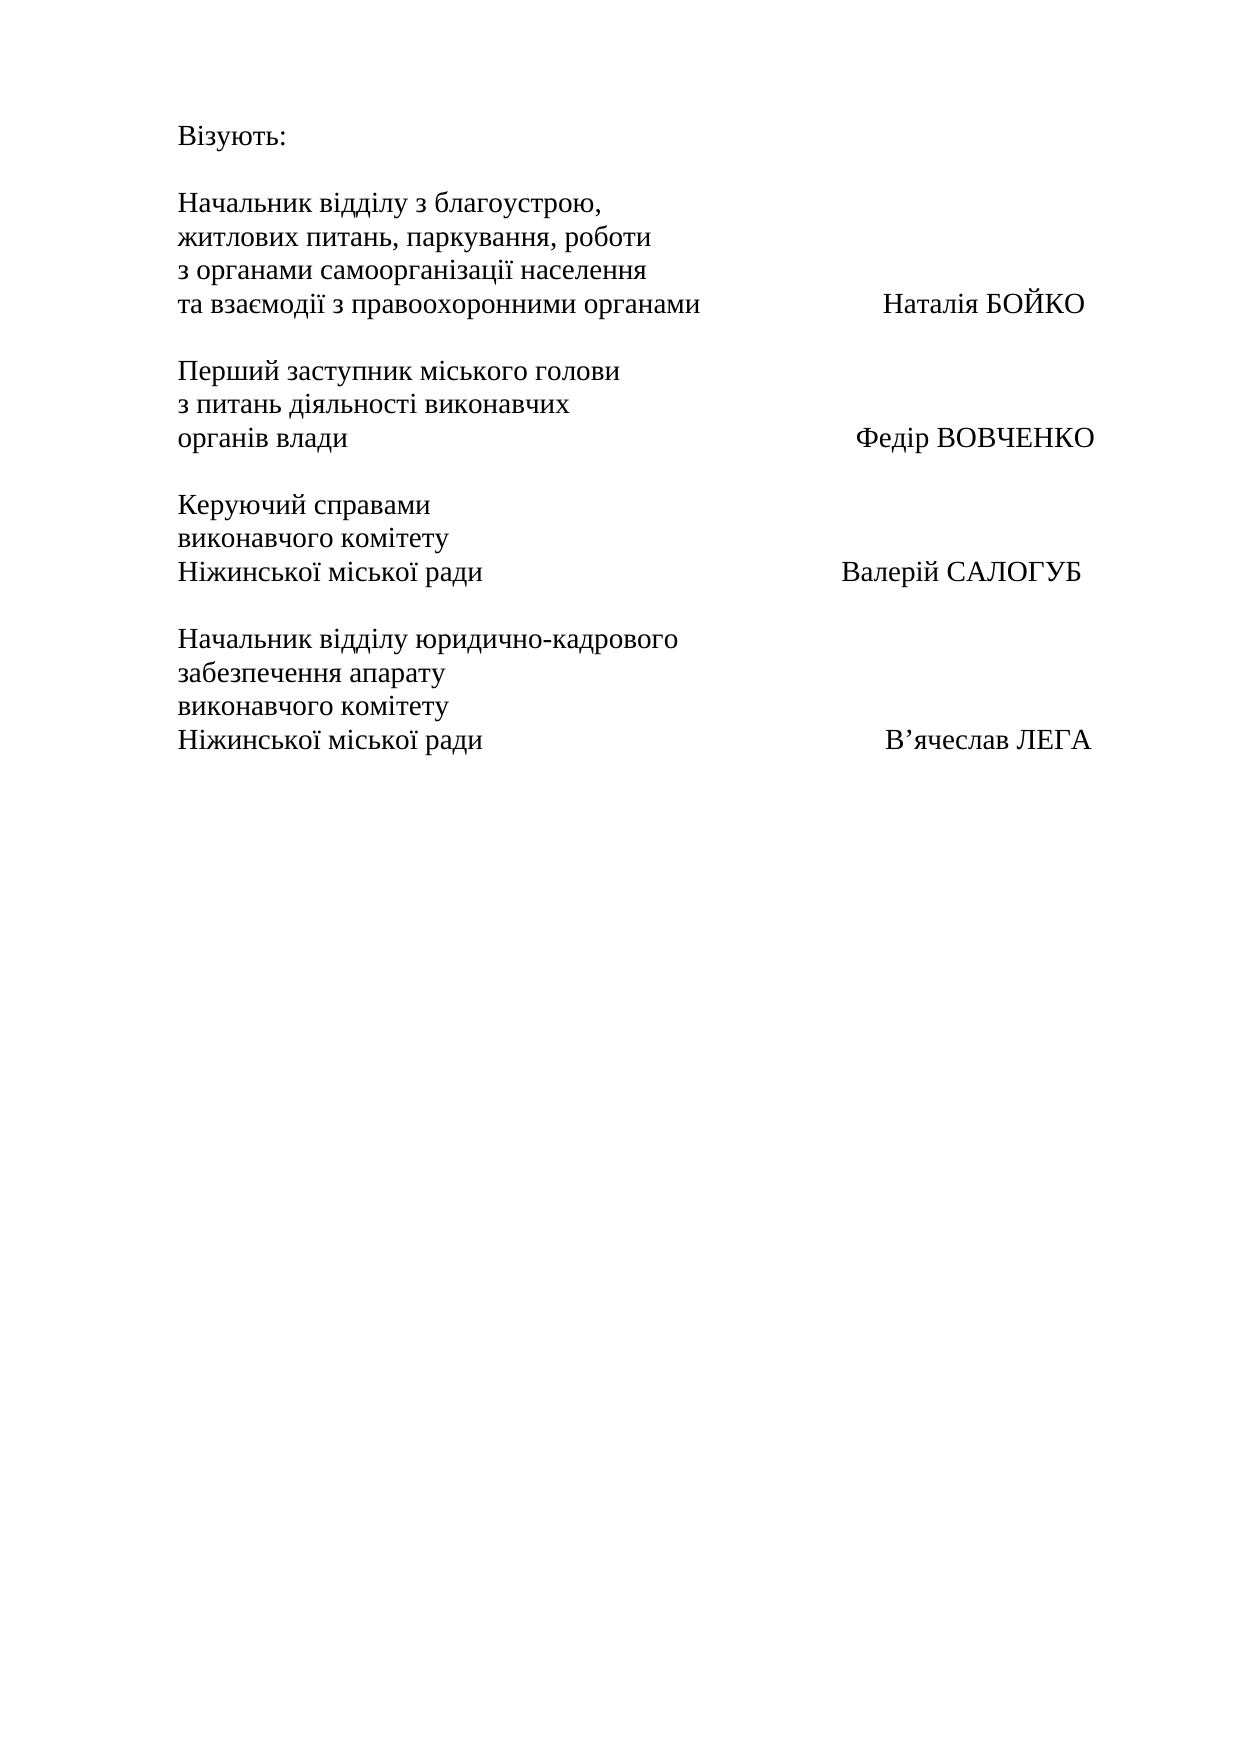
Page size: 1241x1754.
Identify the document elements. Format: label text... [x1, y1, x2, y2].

text з органами самоорганізації населення [177, 252, 1152, 286]
text забезпечення апарату [177, 655, 1152, 688]
text Керуючий справами [177, 487, 1152, 521]
text Ніжинської міської ради В’ячеслав ЛЕГА [177, 722, 1152, 755]
text з питань діяльності виконавчих [177, 386, 1152, 420]
text органів влади Федір ВОВЧЕНКО [177, 420, 1152, 453]
text житлових питань, паркування, роботи [177, 219, 1152, 252]
text та взаємодії з правоохоронними органами Наталія БОЙКО [177, 286, 1152, 319]
text виконавчого комітету [177, 521, 1152, 554]
text Ніжинської міської ради Валерій САЛОГУБ [177, 554, 1152, 588]
text Начальник відділу юридично-кадрового [177, 621, 1152, 655]
text виконавчого комітету [177, 688, 1152, 722]
text Візують: [177, 118, 1152, 152]
text Начальник відділу з благоустрою, [177, 185, 1152, 219]
text Перший заступник міського голови [177, 353, 1152, 386]
